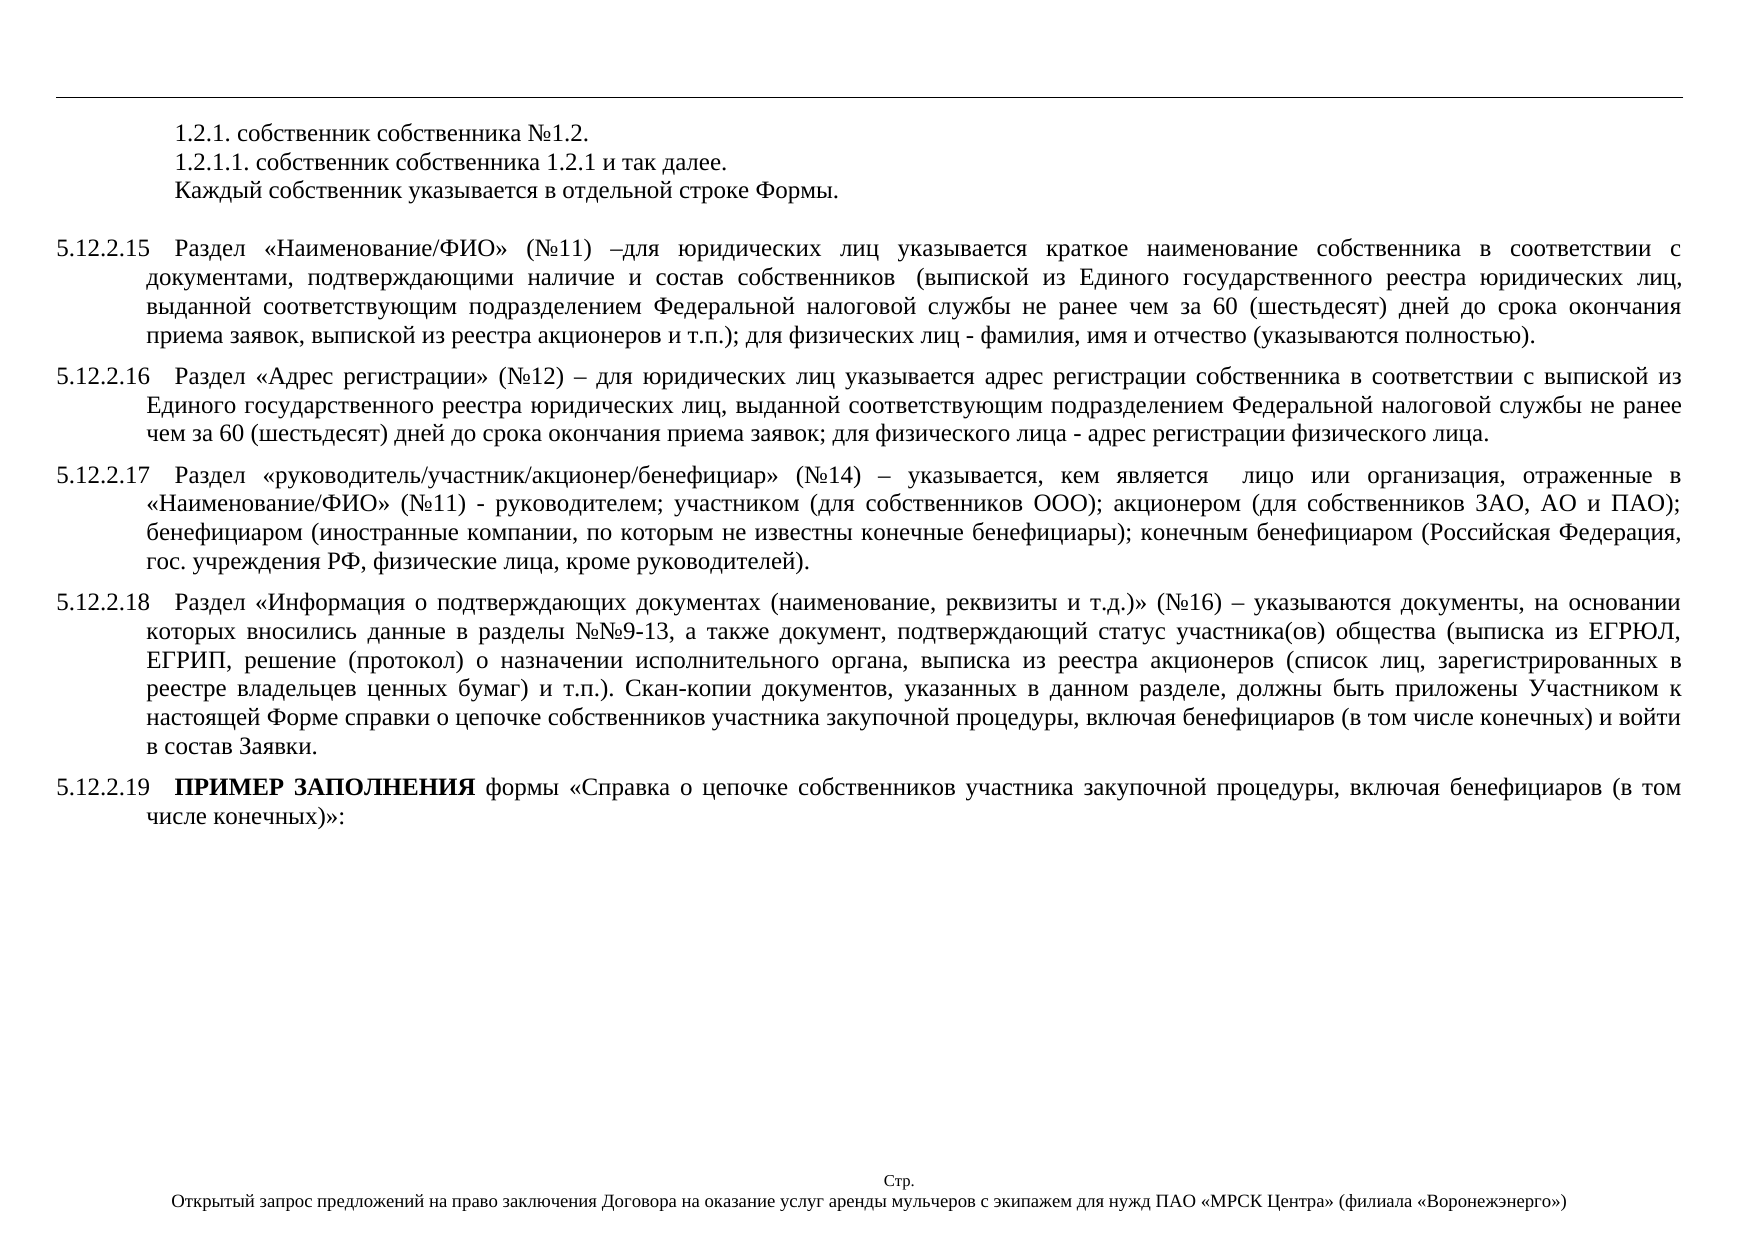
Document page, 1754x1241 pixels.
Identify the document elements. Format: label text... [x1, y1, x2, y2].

list Раздел «Наименование/ФИО» (№11) –для юридических лиц указывается краткое наименование собственника в соответствии с документами, подтверждающими наличие и состав собственников (выпиской из Единого государственного реестра юридических лиц, выданной соответствующим подразделением Федеральной налоговой службы не ранее чем за 60 (шестьдесят) дней до срока окончания приема заявок, выпиской из реестра акционеров и т.п.); для физических лиц - фамилия, имя и отчество (указываются полностью). [56, 233, 1683, 348]
list Раздел «Информация о подтверждающих документах (наименование, реквизиты и т.д.)» (№16) – указываются документы, на основании которых вносились данные в разделы №№9-13, а также документ, подтверждающий статус участника(ов) общества (выписка из ЕГРЮЛ, ЕГРИП, решение (протокол) о назначении исполнительного органа, выписка из реестра акционеров (список лиц, зарегистрированных в реестре владельцев ценных бумаг) и т.п.). Скан-копии документов, указанных в данном разделе, должны быть приложены Участником к настоящей Форме справки о цепочке собственников участника закупочной процедуры, включая бенефициаров (в том числе конечных) и войти в состав Заявки. [56, 587, 1683, 760]
list Раздел «Адрес регистрации» (№12) – для юридических лиц указывается адрес регистрации собственника в соответствии с выпиской из Единого государственного реестра юридических лиц, выданной соответствующим подразделением Федеральной налоговой службы не ранее чем за 60 (шестьдесят) дней до срока окончания приема заявок; для физического лица - адрес регистрации физического лица. [56, 361, 1683, 447]
text 1.2.1. собственник собственника №1.2. [56, 118, 1683, 147]
text 1.2.1.1. собственник собственника 1.2.1 и так далее. [56, 147, 1683, 176]
list Раздел «руководитель/участник/акционер/бенефициар» (№14) – указывается, кем является лицо или организация, отраженные в «Наименование/ФИО» (№11) - руководителем; участником (для собственников ООО); акционером (для собственников ЗАО, АО и ПАО); бенефициаром (иностранные компании, по которым не известны конечные бенефициары); конечным бенефициаром (Российская Федерация, гос. учреждения РФ, физические лица, кроме руководителей). [56, 460, 1683, 575]
list Пример заполнения формы «Справка о цепочке собственников участника закупочной процедуры, включая бенефициаров (в том числе конечных)»: [56, 772, 1683, 830]
text Каждый собственник указывается в отдельной строке Формы. [56, 176, 1683, 204]
